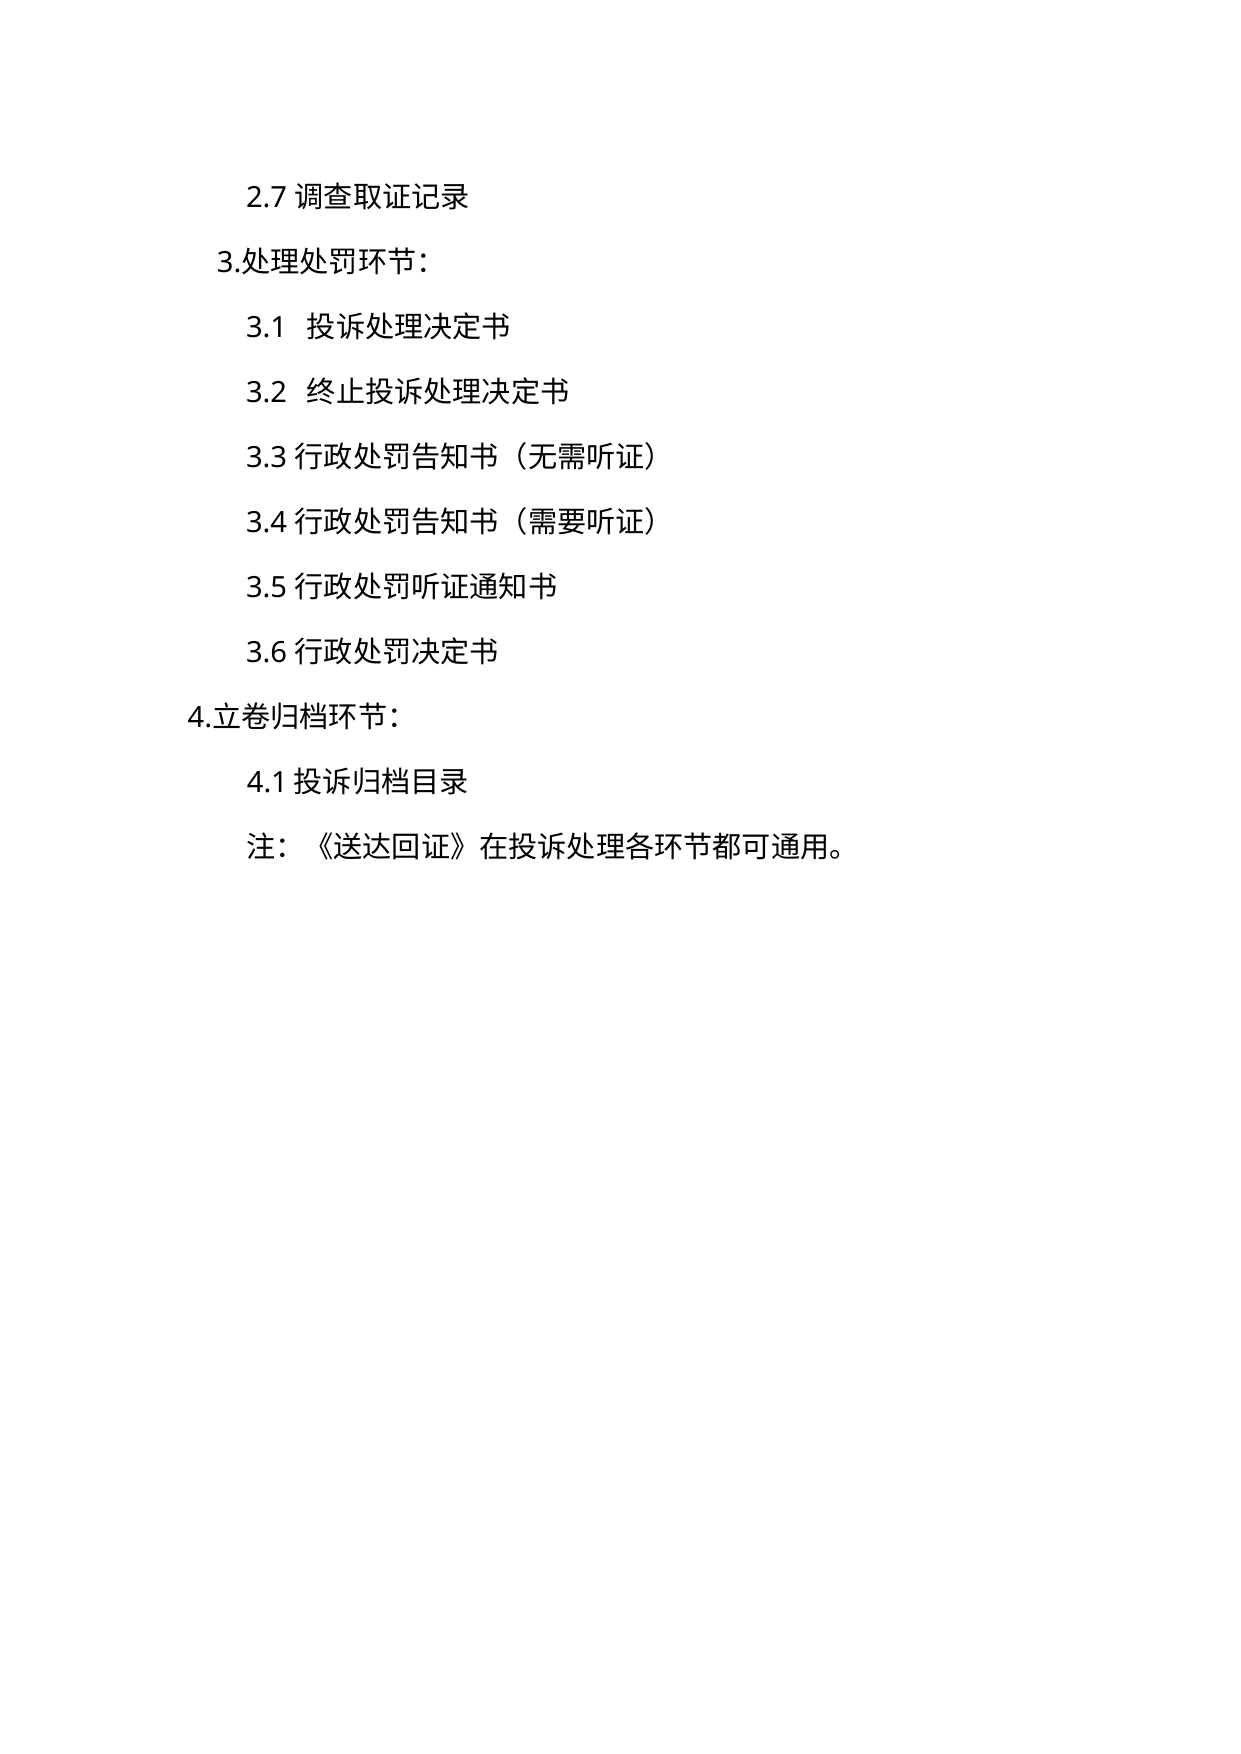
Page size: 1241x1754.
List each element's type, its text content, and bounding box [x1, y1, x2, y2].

text 3.1 投诉处理决定书 [187, 292, 1053, 357]
text 3.5 行政处罚听证通知书 [187, 552, 1053, 617]
text 3.2 终止投诉处理决定书 [187, 357, 1053, 422]
text 3.4 行政处罚告知书（需要听证） [187, 487, 1053, 552]
text 3.处理处罚环节： [187, 227, 1053, 292]
text 4.1投诉归档目录 [187, 747, 1053, 812]
text 注：《送达回证》在投诉处理各环节都可通用。 [187, 812, 1053, 877]
text 2.7 调查取证记录 [187, 162, 1053, 227]
text 3.6 行政处罚决定书 [187, 617, 1053, 682]
text 4.立卷归档环节： [187, 682, 1053, 747]
text 3.3 行政处罚告知书（无需听证） [187, 422, 1053, 487]
